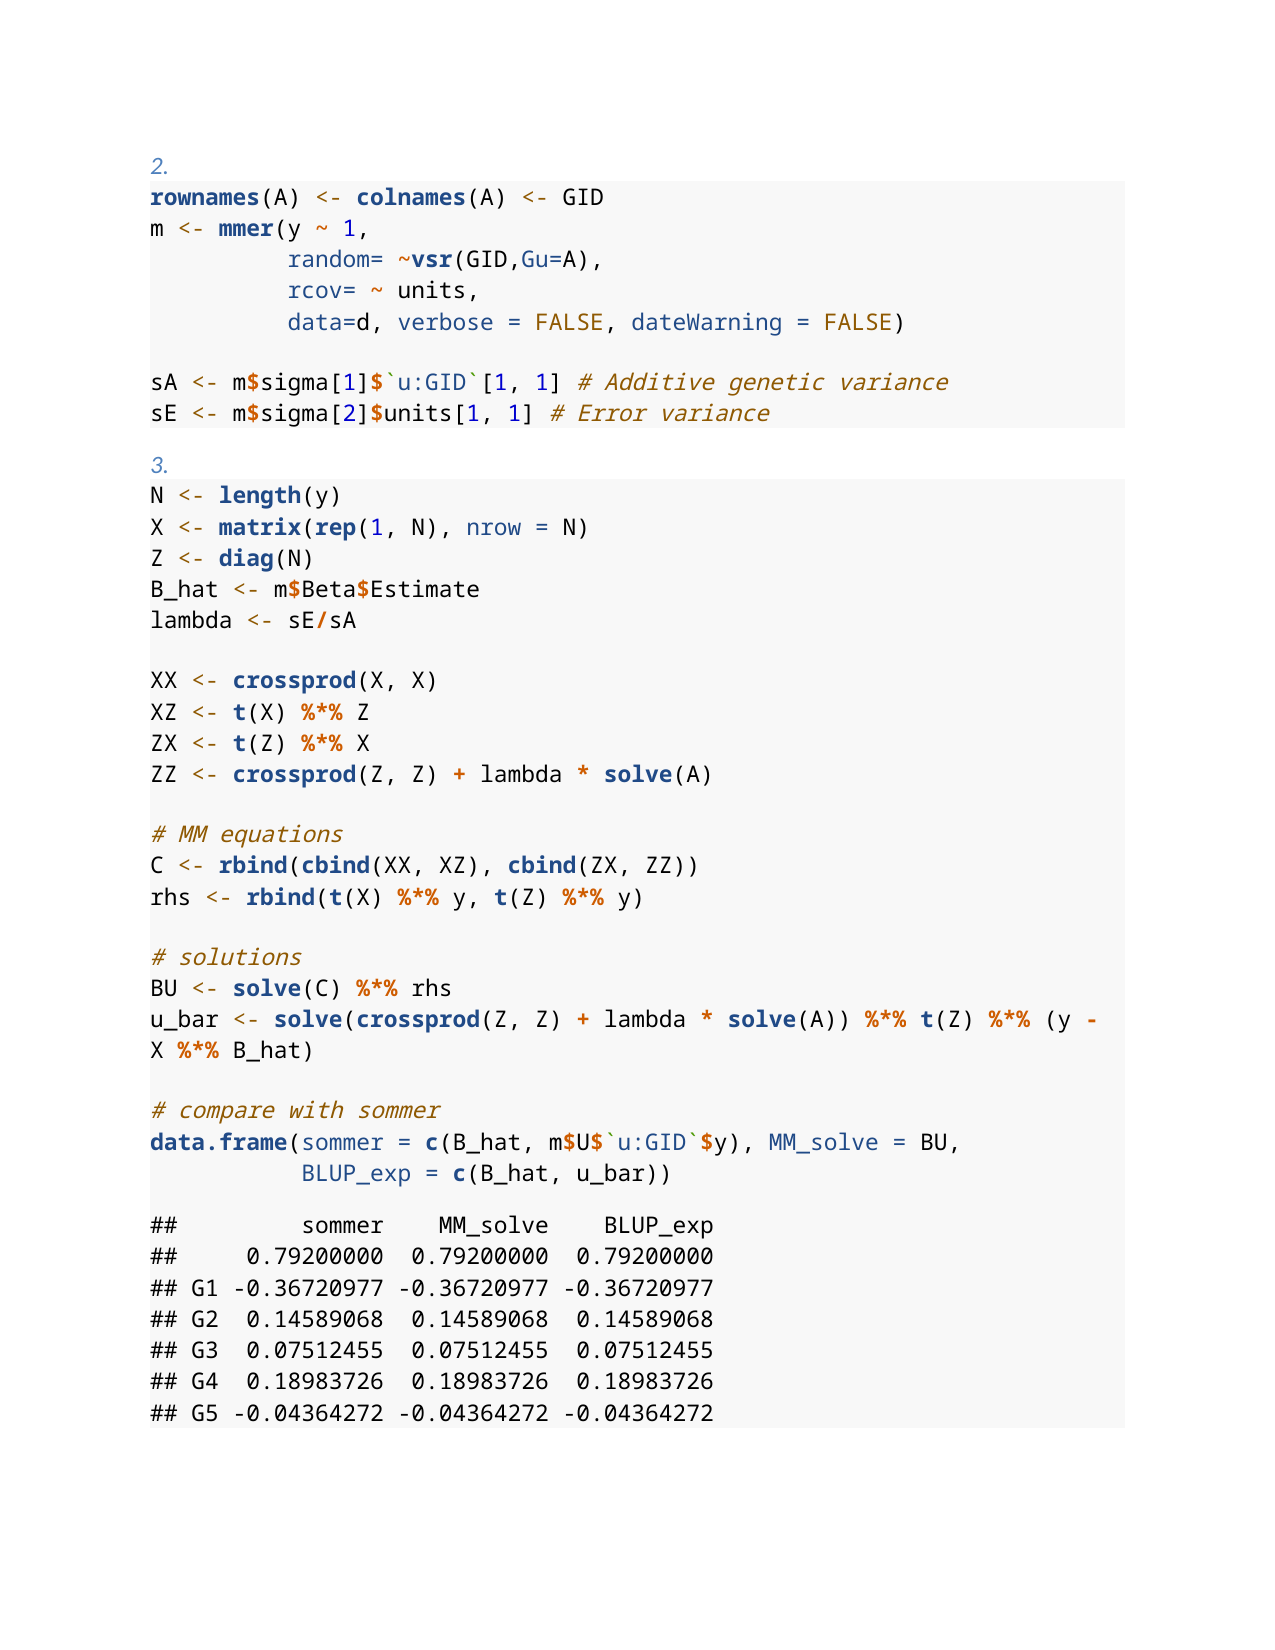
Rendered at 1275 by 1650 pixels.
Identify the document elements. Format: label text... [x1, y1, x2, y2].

text N <- length(y) X <- matrix(rep(1, N), nrow = N) Z <- diag(N) B_hat <- m$Beta$Estimate lambda <- sE/sA XX <- crossprod(X, X) XZ <- t(X) %*% Z ZX <- t(Z) %*% X ZZ <- crossprod(Z, Z) + lambda * solve(A) # MM equations C <- rbind(cbind(XX, XZ), cbind(ZX, ZZ)) rhs <- rbind(t(X) %*% y, t(Z) %*% y) # solutions BU <- solve(C) %*% rhs u_bar <- solve(crossprod(Z, Z) + lambda * solve(A)) %*% t(Z) %*% (y - X %*% B_hat) # compare with sommer data.frame(sommer = c(B_hat, m$U$`u:GID`$y), MM_solve = BU, BLUP_exp = c(B_hat, u_bar)) [150, 479, 1125, 1188]
subtitle 3. [150, 449, 1125, 479]
subtitle 2. [150, 150, 1125, 181]
text rownames(A) <- colnames(A) <- GID m <- mmer(y ~ 1, random= ~vsr(GID,Gu=A), rcov= ~ units, data=d, verbose = FALSE, dateWarning = FALSE) sA <- m$sigma[1]$`u:GID`[1, 1] # Additive genetic variance sE <- m$sigma[2]$units[1, 1] # Error variance [150, 181, 1125, 428]
text ## sommer MM_solve BLUP_exp ## 0.79200000 0.79200000 0.79200000 ## G1 -0.36720977 -0.36720977 -0.36720977 ## G2 0.14589068 0.14589068 0.14589068 ## G3 0.07512455 0.07512455 0.07512455 ## G4 0.18983726 0.18983726 0.18983726 ## G5 -0.04364272 -0.04364272 -0.04364272 [150, 1209, 1125, 1428]
